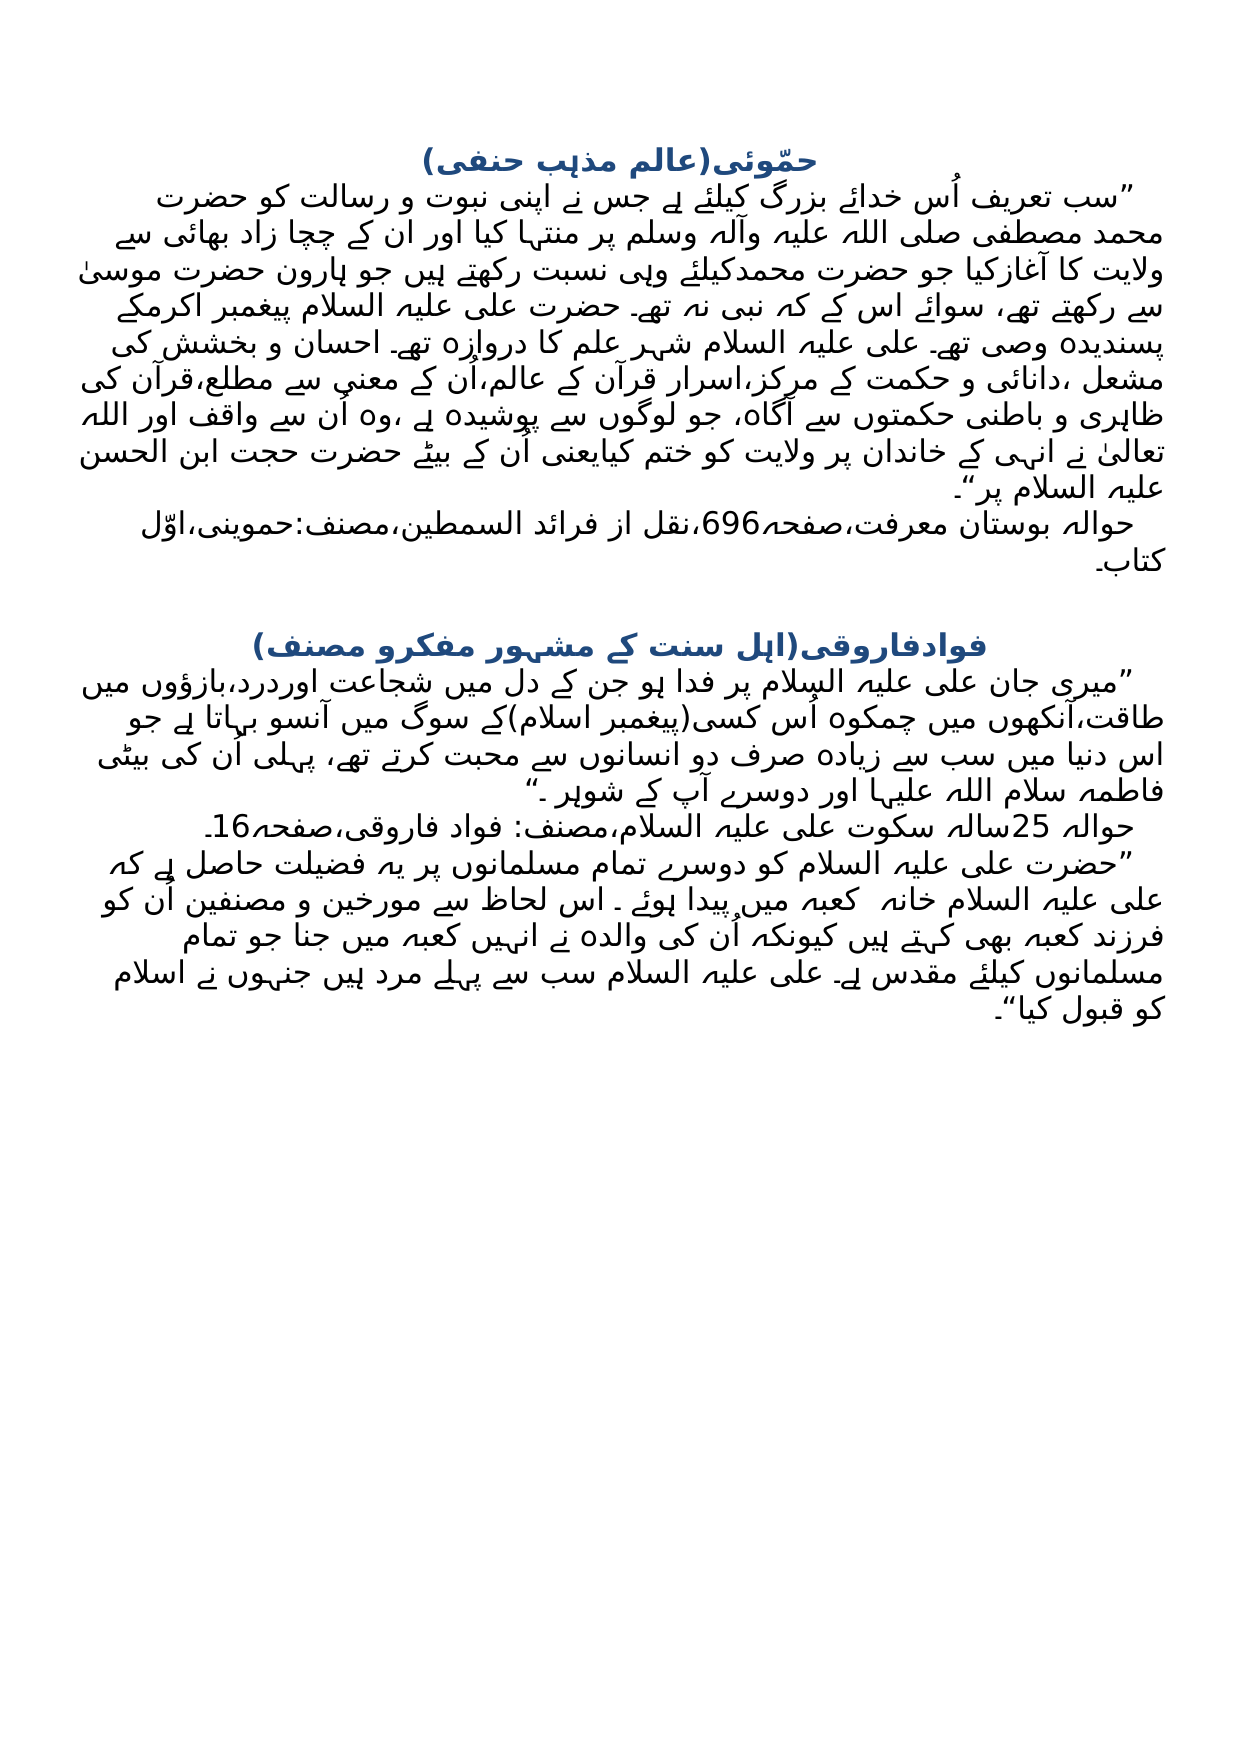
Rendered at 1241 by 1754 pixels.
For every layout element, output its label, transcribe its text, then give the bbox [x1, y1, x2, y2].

text ”حضرت علی علیہ السلام کو دوسرے تمام مسلمانوں پر یہ فضیلت حاصل ہے کہ علی علیہ السلام خانہ کعبہ میں پیدا ہوئے ۔ اس لحاظ سے مورخین و مصنفین اُن کو فرزند کعبہ بھی کہتے ہیں کیونکہ اُن کی والدہ نے انہیں کعبہ میں جنا جو تمام مسلمانوں کیلئے مقدس ہے۔ علی علیہ السلام سب سے پہلے مرد ہیں جنہوں نے اسلام کو قبول کیا“۔ [75, 845, 1165, 1027]
text ”میری جان علی علیہ السلام پر فدا ہو جن کے دل میں شجاعت اوردرد،بازؤوں میں طاقت،آنکھوں میں چمکوہ اُس کسی(پیغمبر اسلام)کے سوگ میں آنسو بہاتا ہے جو اس دنیا میں سب سے زیادہ صرف دو انسانوں سے محبت کرتے تھے، پہلی اُن کی بیٹی فاطمہ سلام اللہ علیہا اور دوسرے آپ کے شوہر ۔“ [75, 663, 1165, 809]
subtitle فوادفاروقی(اہل سنت کے مشہور مفکرو مصنف) [75, 627, 1165, 663]
subtitle حمّوئی(عالم مذہب حنفی) [75, 142, 1165, 178]
text حوالہ 25سالہ سکوت علی علیہ السلام،مصنف: فواد فاروقی،صفحہ16۔ [75, 809, 1165, 845]
text حوالہ بوستان معرفت،صفحہ696،نقل از فرائد السمطین،مصنف:حموینی،اوّل کتاب۔ [75, 506, 1165, 578]
text ”سب تعریف اُس خدائے بزرگ کیلئے ہے جس نے اپنی نبوت و رسالت کو حضرت محمد مصطفی صلی اللہ علیہ وآلہ وسلم پر منتہا کیا اور ان کے چچا زاد بھائی سے ولایت کا آغازکیا جو حضرت محمدکیلئے وہی نسبت رکھتے ہیں جو ہارون حضرت موسیٰ سے رکھتے تھے، سوائے اس کے کہ نبی نہ تھے۔ حضرت علی علیہ السلام پیغمبر اکرمکے پسندیدہ وصی تھے۔ علی علیہ السلام شہر علم کا دروازہ تھے۔ احسان و بخشش کی مشعل ،دانائی و حکمت کے مرکز،اسرار قرآن کے عالم،اُن کے معنی سے مطلع،قرآن کی ظاہری و باطنی حکمتوں سے آگاہ، جو لوگوں سے پوشیدہ ہے ،وہ اُن سے واقف اور اللہ تعالیٰ نے انہی کے خاندان پر ولایت کو ختم کیایعنی اُن کے بیٹے حضرت حجت ابن الحسن علیہ السلام پر“۔ [75, 178, 1165, 506]
